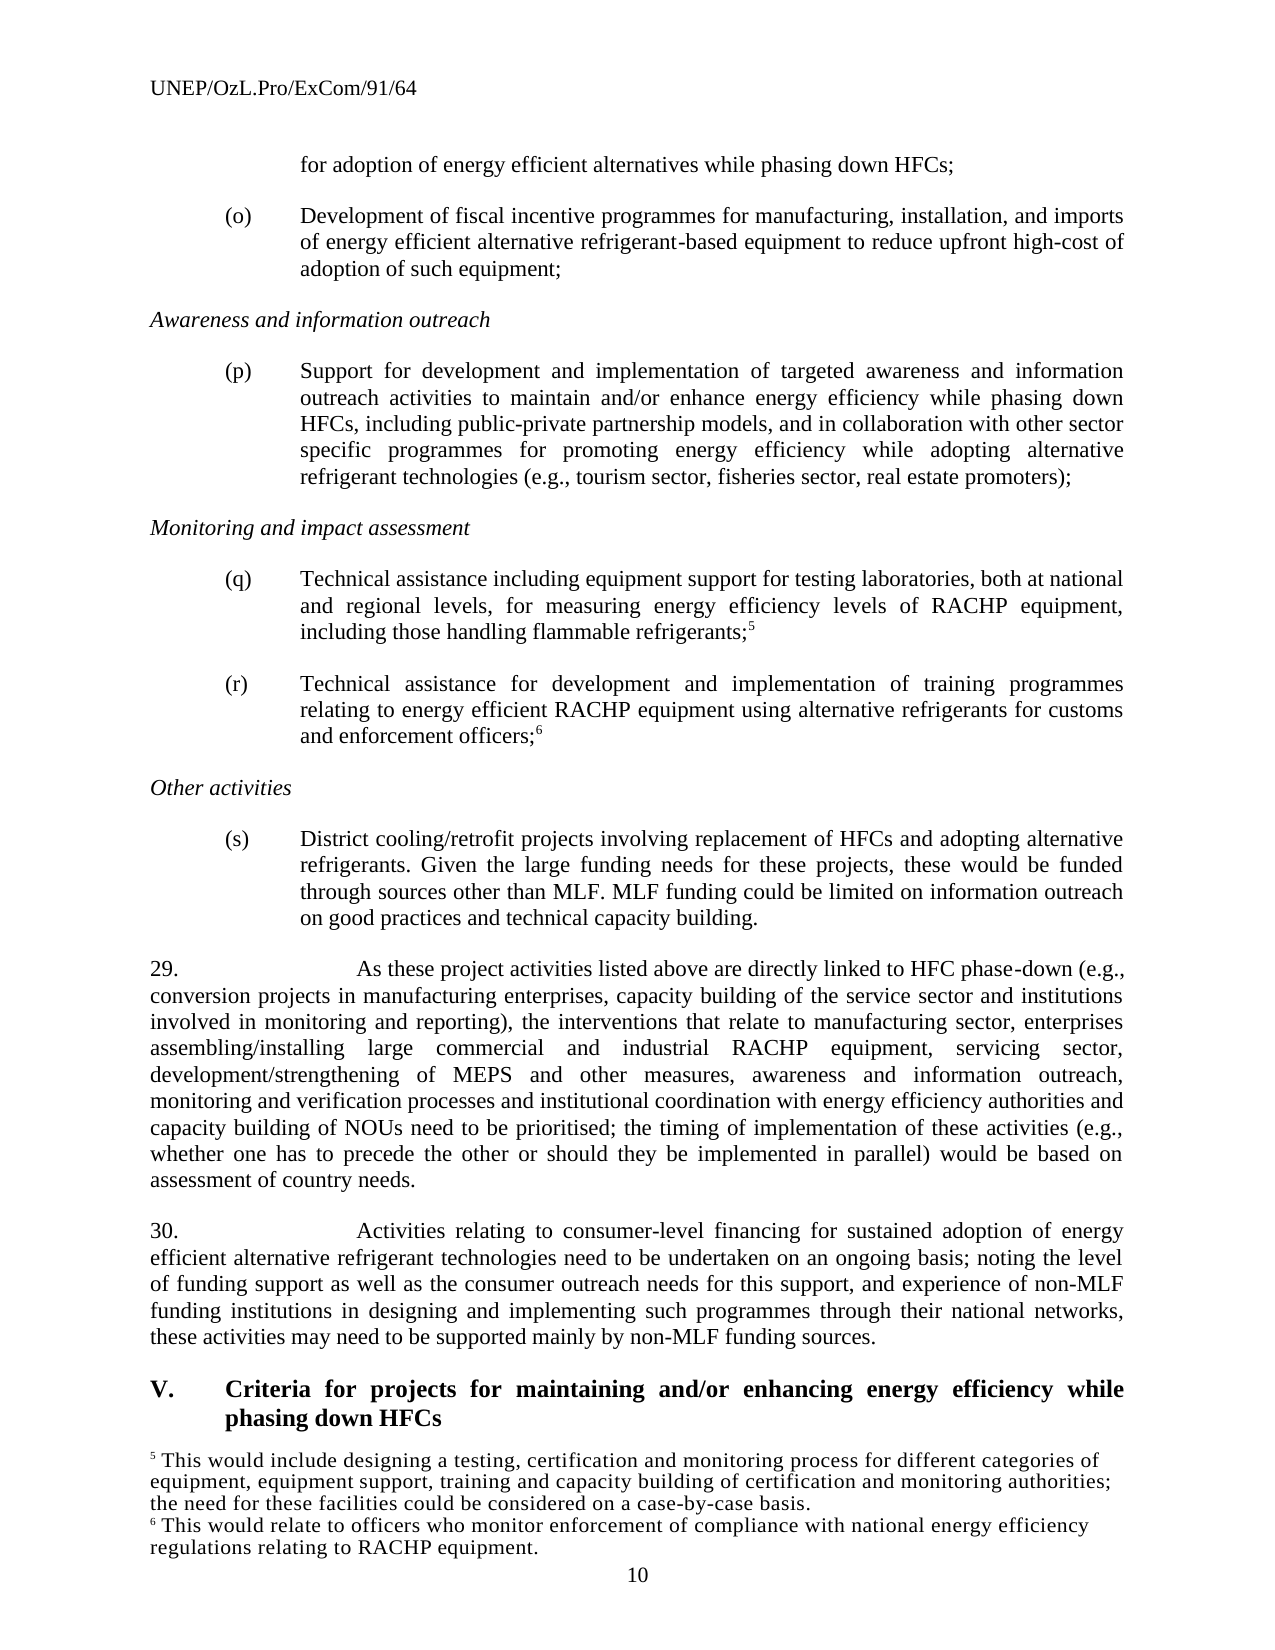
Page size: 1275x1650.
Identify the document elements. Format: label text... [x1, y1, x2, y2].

subtitle Development of fiscal incentive programmes for manufacturing, installation, and imports of energy efficient alternative refrigerant-based equipment to reduce upfront high-cost of adoption of such equipment; [225, 202, 1125, 281]
subtitle V. Criteria for projects for maintaining and/or enhancing energy efficiency while phasing down HFCs [150, 1374, 1125, 1433]
subtitle As these project activities listed above are directly linked to HFC phase-down (e.g., conversion projects in manufacturing enterprises, capacity building of the service sector and institutions involved in monitoring and reporting), the interventions that relate to manufacturing sector, enterprises assembling/installing large commercial and industrial RACHP equipment, servicing sector, development/strengthening of MEPS and other measures, awareness and information outreach, monitoring and verification processes and institutional coordination with energy efficiency authorities and capacity building of NOUs need to be prioritised; the timing of implementation of these activities (e.g., whether one has to precede the other or should they be implemented in parallel) would be based on assessment of country needs. [150, 955, 1125, 1193]
subtitle District cooling/retrofit projects involving replacement of HFCs and adopting alternative refrigerants. Given the large funding needs for these projects, these would be funded through sources other than MLF. MLF funding could be limited on information outreach on good practices and technical capacity building. [225, 825, 1125, 930]
subtitle Activities relating to consumer-level financing for sustained adoption of energy efficient alternative refrigerant technologies need to be undertaken on an ongoing basis; noting the level of funding support as well as the consumer outreach needs for this support, and experience of non-MLF funding institutions in designing and implementing such programmes through their national networks, these activities may need to be supported mainly by non-MLF funding sources. [150, 1218, 1125, 1349]
subtitle Technical assistance for development and implementation of training programmes relating to energy efficient RACHP equipment using alternative refrigerants for customs and enforcement officers; [225, 669, 1125, 749]
text Monitoring and impact assessment [150, 514, 1125, 541]
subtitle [225, 151, 1125, 177]
text Awareness and information outreach [150, 306, 1125, 332]
subtitle Technical assistance including equipment support for testing laboratories, both at national and regional levels, for measuring energy efficiency levels of RACHP equipment, including those handling flammable refrigerants; [225, 566, 1125, 644]
subtitle Support for development and implementation of targeted awareness and information outreach activities to maintain and/or enhance energy efficiency while phasing down HFCs, including public-private partnership models, and in collaboration with other sector specific programmes for promoting energy efficiency while adopting alternative refrigerant technologies (e.g., tourism sector, fisheries sector, real estate promoters); [225, 357, 1125, 489]
text Other activities [150, 774, 1125, 800]
